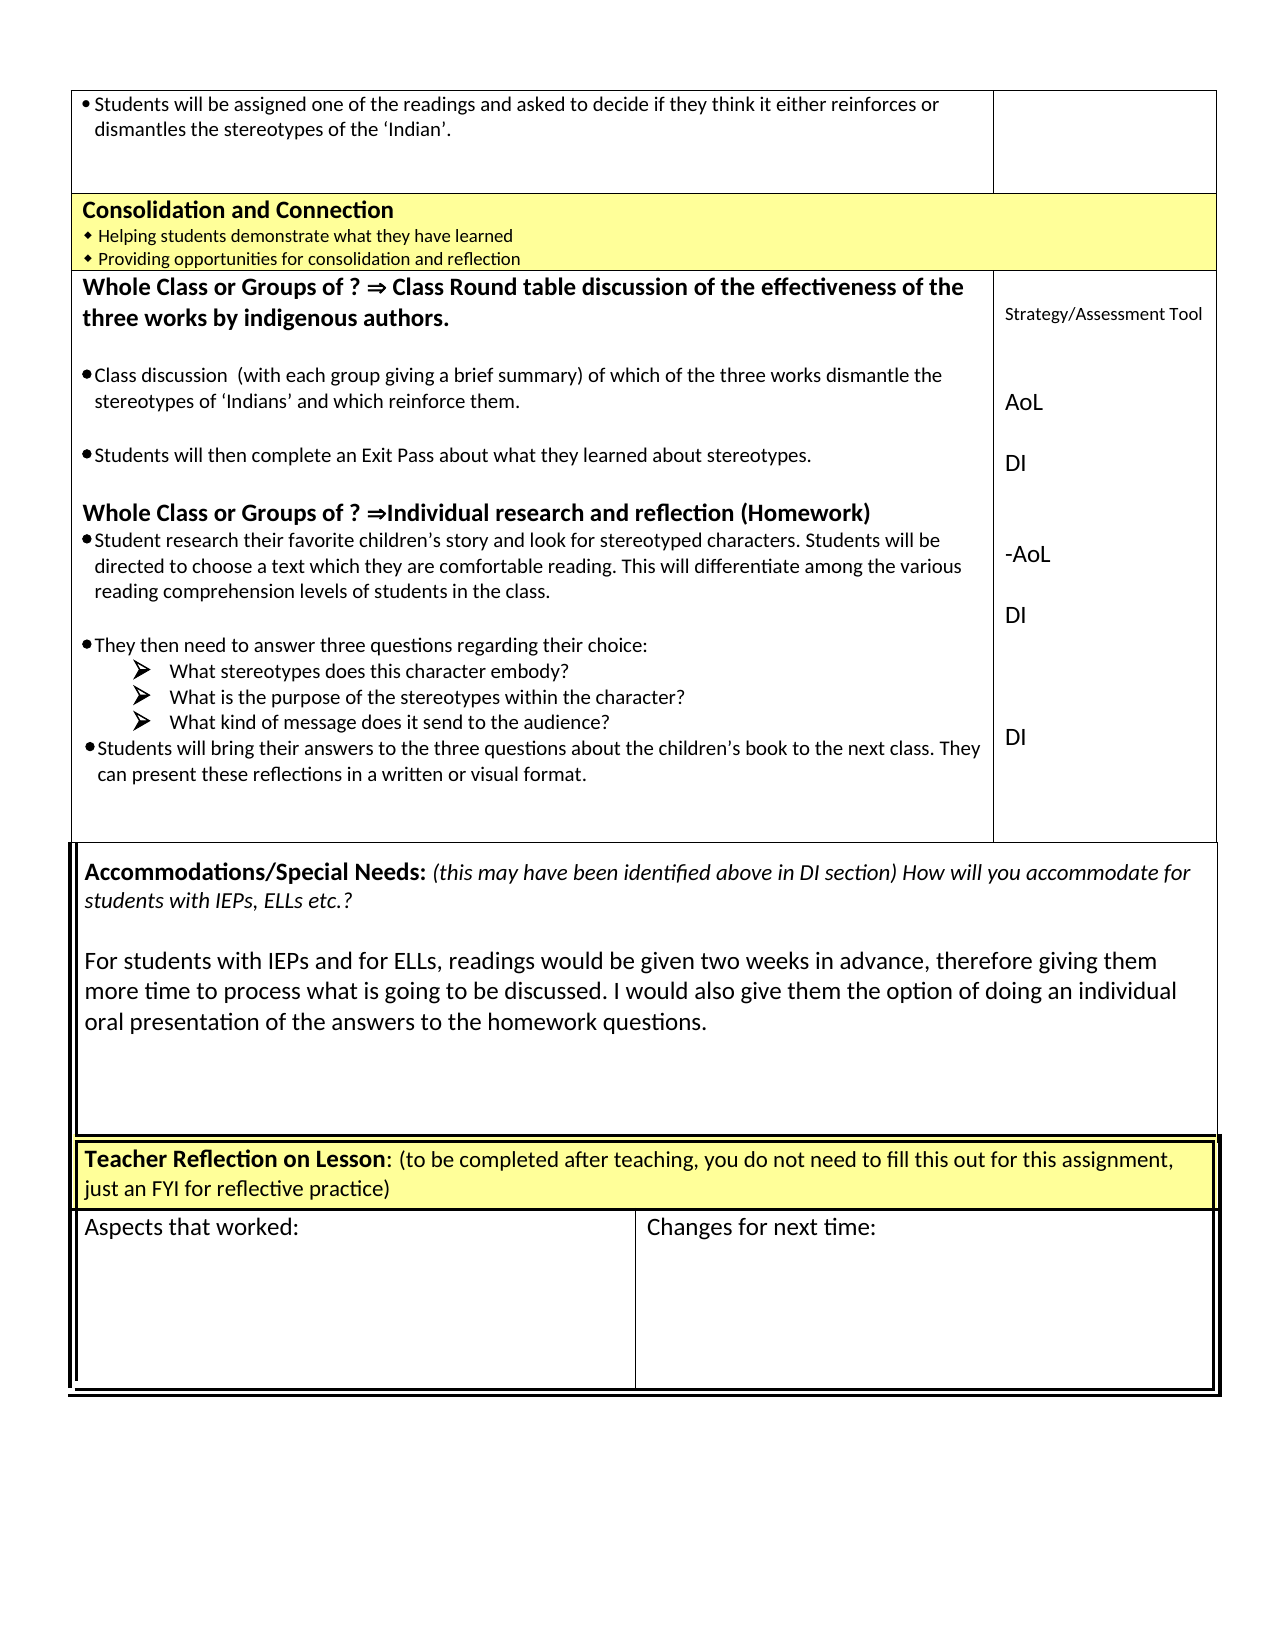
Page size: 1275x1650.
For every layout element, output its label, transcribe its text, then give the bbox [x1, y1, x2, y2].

table_cell Teacher Reflection on Lesson: (to be completed after teaching, you do not need to fill this out for this assignment, just an FYI for reflective practice) [73, 1134, 1217, 1208]
table_cell Strategy/Assessment Tool AoL DI -AoL DI DI [994, 271, 1216, 842]
table_cell Changes for next time: [636, 1211, 1212, 1387]
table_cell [72, 91, 993, 193]
table_cell Whole Class or Groups of ? Class Round table discussion of the effectiveness of the three works by indigenous authors. Class discussion (with each group giving a brief summary) of which of the three works dismantle the stereotypes of ‘Indians’ and which reinforce them. Students will then complete an Exit Pass about what they learned about stereotypes. Whole Class or Groups of ? Individual research and reflection (Homework) Student research their favorite children’s story and look for stereotyped characters. Students will be directed to choose a text which they are comfortable reading. This will differentiate among the various reading comprehension levels of students in the class. They then need to answer three questions regarding their choice: What stereotypes does this character embody? What is the purpose of the stereotypes within the character? What kind of message does it send to the audience? Students will bring their answers to the three questions about the children’s book to the next class. They can present these reflections in a written or visual format. [72, 271, 993, 842]
table_cell Consolidation and Connection Helping students demonstrate what they have learned Providing opportunities for consolidation and reflection [72, 194, 1216, 270]
table_cell Aspects that worked: [73, 1211, 635, 1387]
table_cell Accommodations/Special Needs: (this may have been identified above in DI section) How will you accommodate for students with IEPs, ELLs etc.? For students with IEPs and for ELLs, readings would be given two weeks in advance, therefore giving them more time to process what is going to be discussed. I would also give them the option of doing an individual oral presentation of the answers to the homework questions. [78, 843, 1217, 1134]
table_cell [994, 91, 1216, 193]
